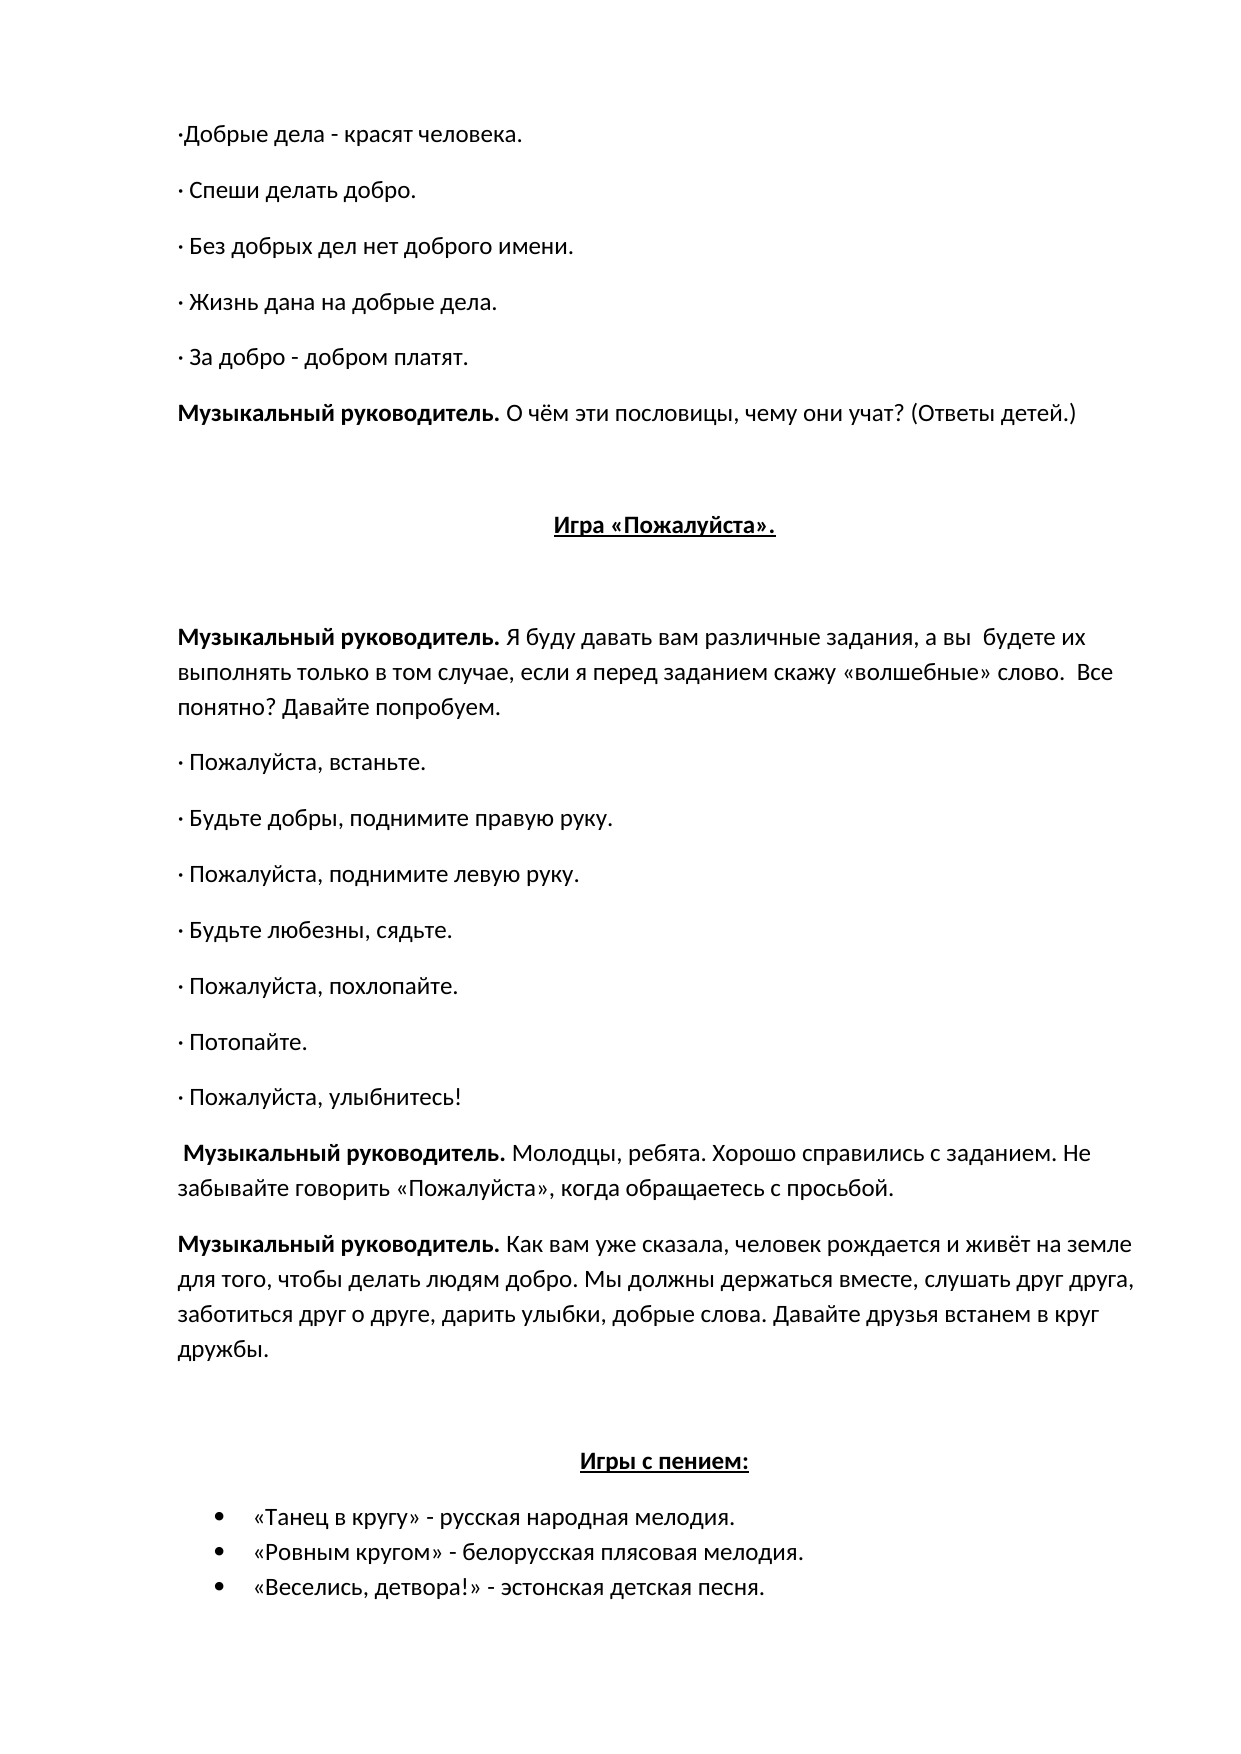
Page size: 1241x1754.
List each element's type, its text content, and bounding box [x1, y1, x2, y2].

text · Пожалуйста, поднимите левую руку. [177, 858, 1152, 889]
text Игры с пением: [177, 1445, 1152, 1475]
text Музыкальный руководитель. Как вам уже сказала, человек рождается и живёт на земле для того, чтобы делать людям добро. Мы должны держаться вместе, слушать друг друга, заботиться друг о друге, дарить улыбки, добрые слова. Давайте друзья встанем в круг дружбы. [177, 1228, 1152, 1364]
list «Танец в кругу» - русская народная мелодия. [215, 1501, 1152, 1531]
text · Жизнь дана на добрые дела. [177, 286, 1152, 316]
text · Пожалуйста, похлопайте. [177, 970, 1152, 1000]
text · Спеши делать добро. [177, 174, 1152, 204]
text · Будьте добры, поднимите правую руку. [177, 802, 1152, 833]
text · Без добрых дел нет доброго имени. [177, 230, 1152, 260]
text Игра «Пожалуйста». [177, 509, 1152, 539]
list «Ровным кругом» - белорусская плясовая мелодия. [215, 1536, 1152, 1566]
text · За добро - добром платят. [177, 341, 1152, 372]
text ·Добрые дела - красят человека. [177, 118, 1152, 149]
list «Веселись, детвора!» - эстонская детская песня. [215, 1571, 1152, 1601]
text · Потопайте. [177, 1026, 1152, 1056]
text · Пожалуйста, встаньте. [177, 746, 1152, 777]
text · Будьте любезны, сядьте. [177, 914, 1152, 944]
text Музыкальный руководитель. Молодцы, ребята. Хорошо справились с заданием. Не забывайте говорить «Пожалуйста», когда обращаетесь с просьбой. [177, 1137, 1152, 1203]
text Музыкальный руководитель. Я буду давать вам различные задания, а вы будете их выполнять только в том случае, если я перед заданием скажу «волшебные» слово. Все понятно? Давайте попробуем. [177, 621, 1152, 721]
text Музыкальный руководитель. О чём эти пословицы, чему они учат? (Ответы детей.) [177, 397, 1152, 428]
text · Пожалуйста, улыбнитесь! [177, 1081, 1152, 1112]
